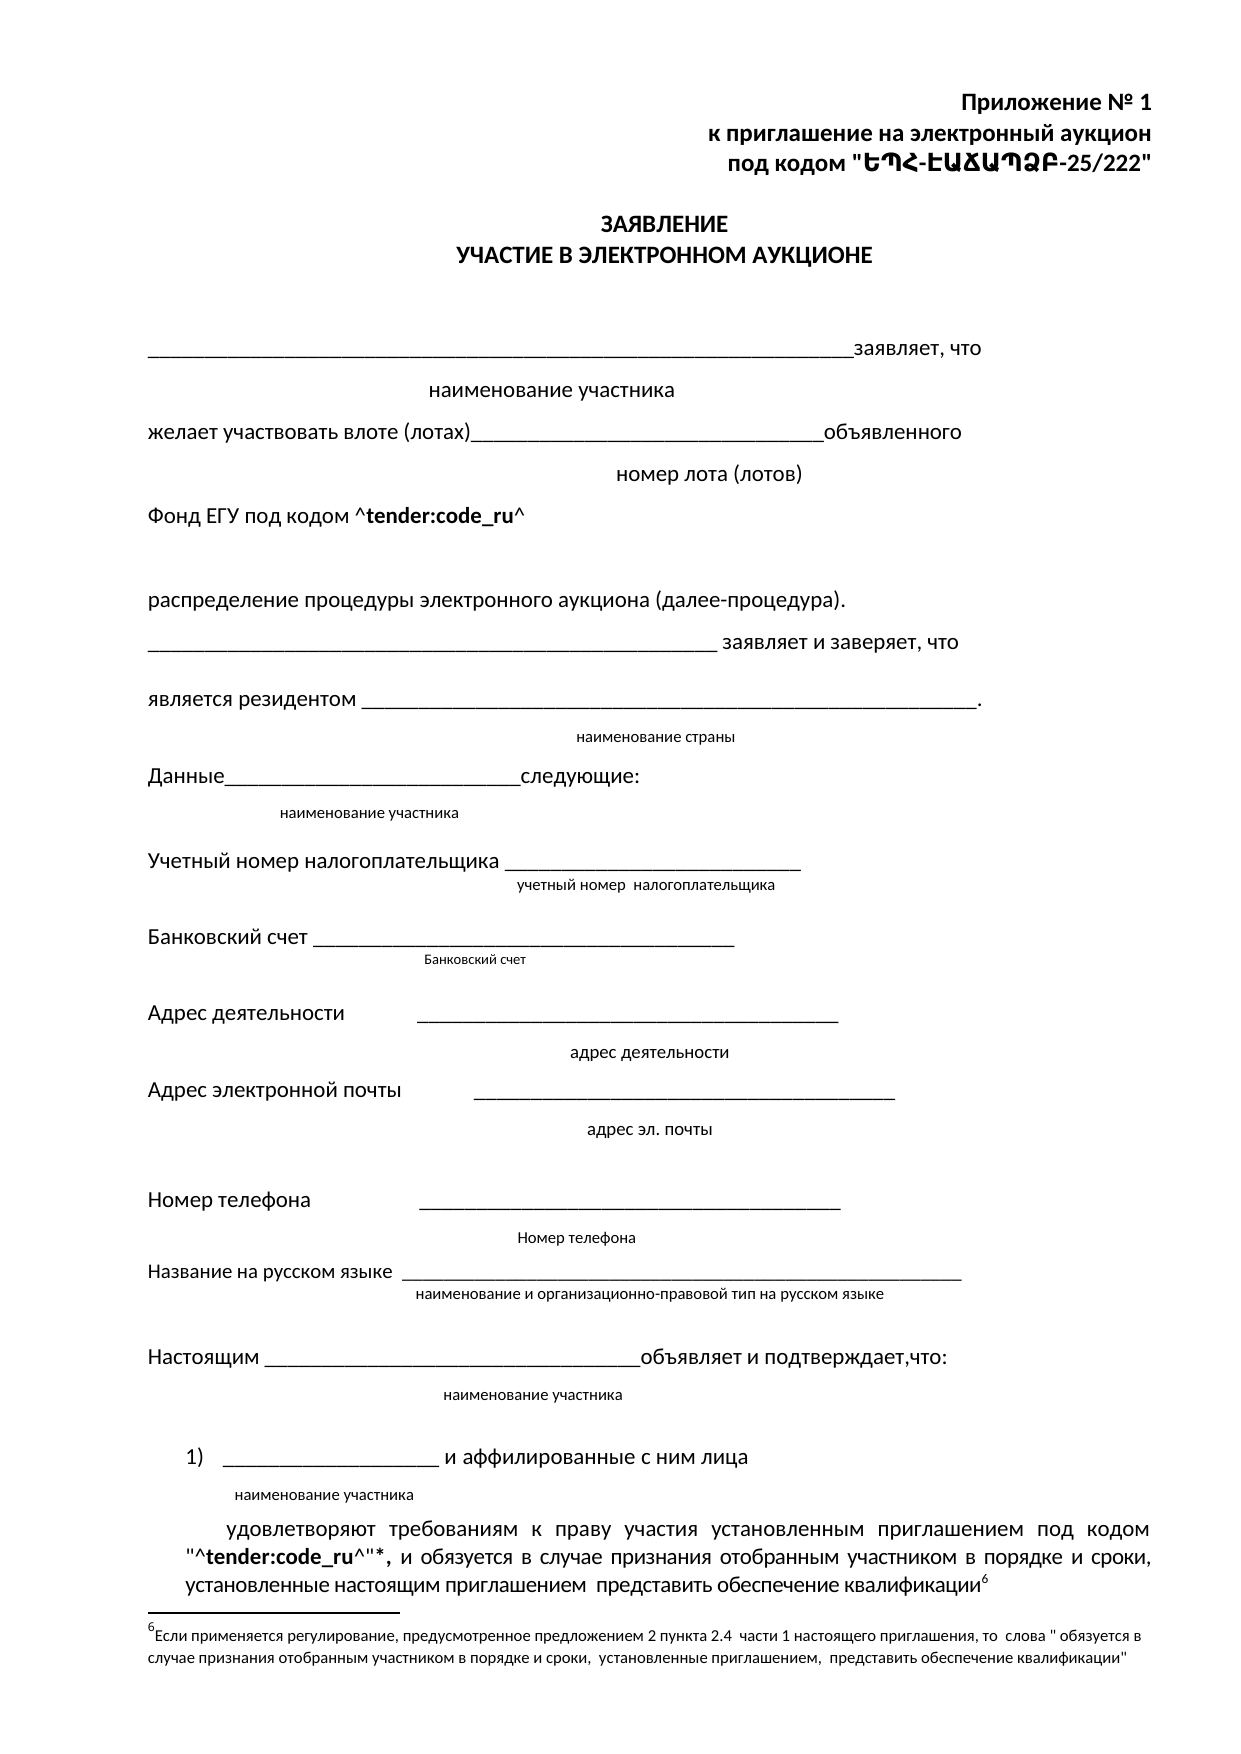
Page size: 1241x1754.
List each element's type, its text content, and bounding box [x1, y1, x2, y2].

text удовлетворяют требованиям к праву участия установленным приглашением под кодом "^tender:code_ru^"*, и обязуется в случае признания отобранным участником в порядке и сроки, установленные настоящим приглашением представить обеспечение квалификации [185, 1514, 1152, 1598]
text адрес деятельности [148, 1040, 1152, 1063]
text Фонд ЕГУ под кодом ^tender:code_ru^ [148, 501, 1152, 529]
text наименование участника [443, 1384, 1152, 1404]
text Данные__________________________следующие: [148, 761, 1152, 789]
text наименование и организационно-правовой тип на русском языке [148, 1283, 1152, 1304]
text Номер телефона [517, 1227, 1152, 1248]
text Адрес электронной почты _____________________________________ [148, 1075, 1152, 1103]
text под кодом "ԵՊՀ-ԷԱՃԱՊՁԲ-25/222" [177, 147, 1152, 178]
text учетный номер налогоплательщика [148, 874, 1152, 894]
text адрес эл. почты [148, 1117, 1152, 1140]
list ___________________ и аффилированные с ним лица [185, 1442, 1152, 1470]
text Название на русском языке ______________________________________________________ [148, 1258, 1152, 1283]
text наименование участника [148, 803, 1152, 823]
text Приложение № 1 [148, 86, 1152, 117]
text номер лота (лотов) [606, 459, 1152, 487]
text УЧАСТИЕ В ЭЛЕКТРОННОМ АУКЦИОНЕ [177, 239, 1152, 269]
text Банковский счет [148, 950, 1152, 968]
text наименование страны [576, 727, 1152, 747]
text распределение процедуры электронного аукциона (далее-процедура). [148, 585, 1152, 613]
text ЗАЯВЛЕНИЕ [177, 208, 1152, 239]
text наименование участника [148, 1484, 1152, 1504]
text Учетный номер налогоплательщика __________________________ [148, 846, 1152, 874]
text __________________________________________________ заявляет и заверяет, что [148, 627, 1152, 655]
text Адрес деятельности _____________________________________ [148, 998, 1152, 1026]
text Номер телефона _____________________________________ [148, 1186, 1152, 1213]
text Банковский счет _____________________________________ [148, 922, 1152, 950]
text Настоящим _________________________________объявляет и подтверждает,что: [148, 1342, 1152, 1370]
text является резидентом ______________________________________________________. [148, 684, 1152, 713]
text наименование участника [428, 375, 1152, 403]
text ______________________________________________________________заявляет, что [148, 333, 1152, 361]
text желает участвовать влоте (лотах)_______________________________объявленного [148, 417, 1152, 445]
text к приглашение на электронный аукцион [177, 117, 1152, 147]
